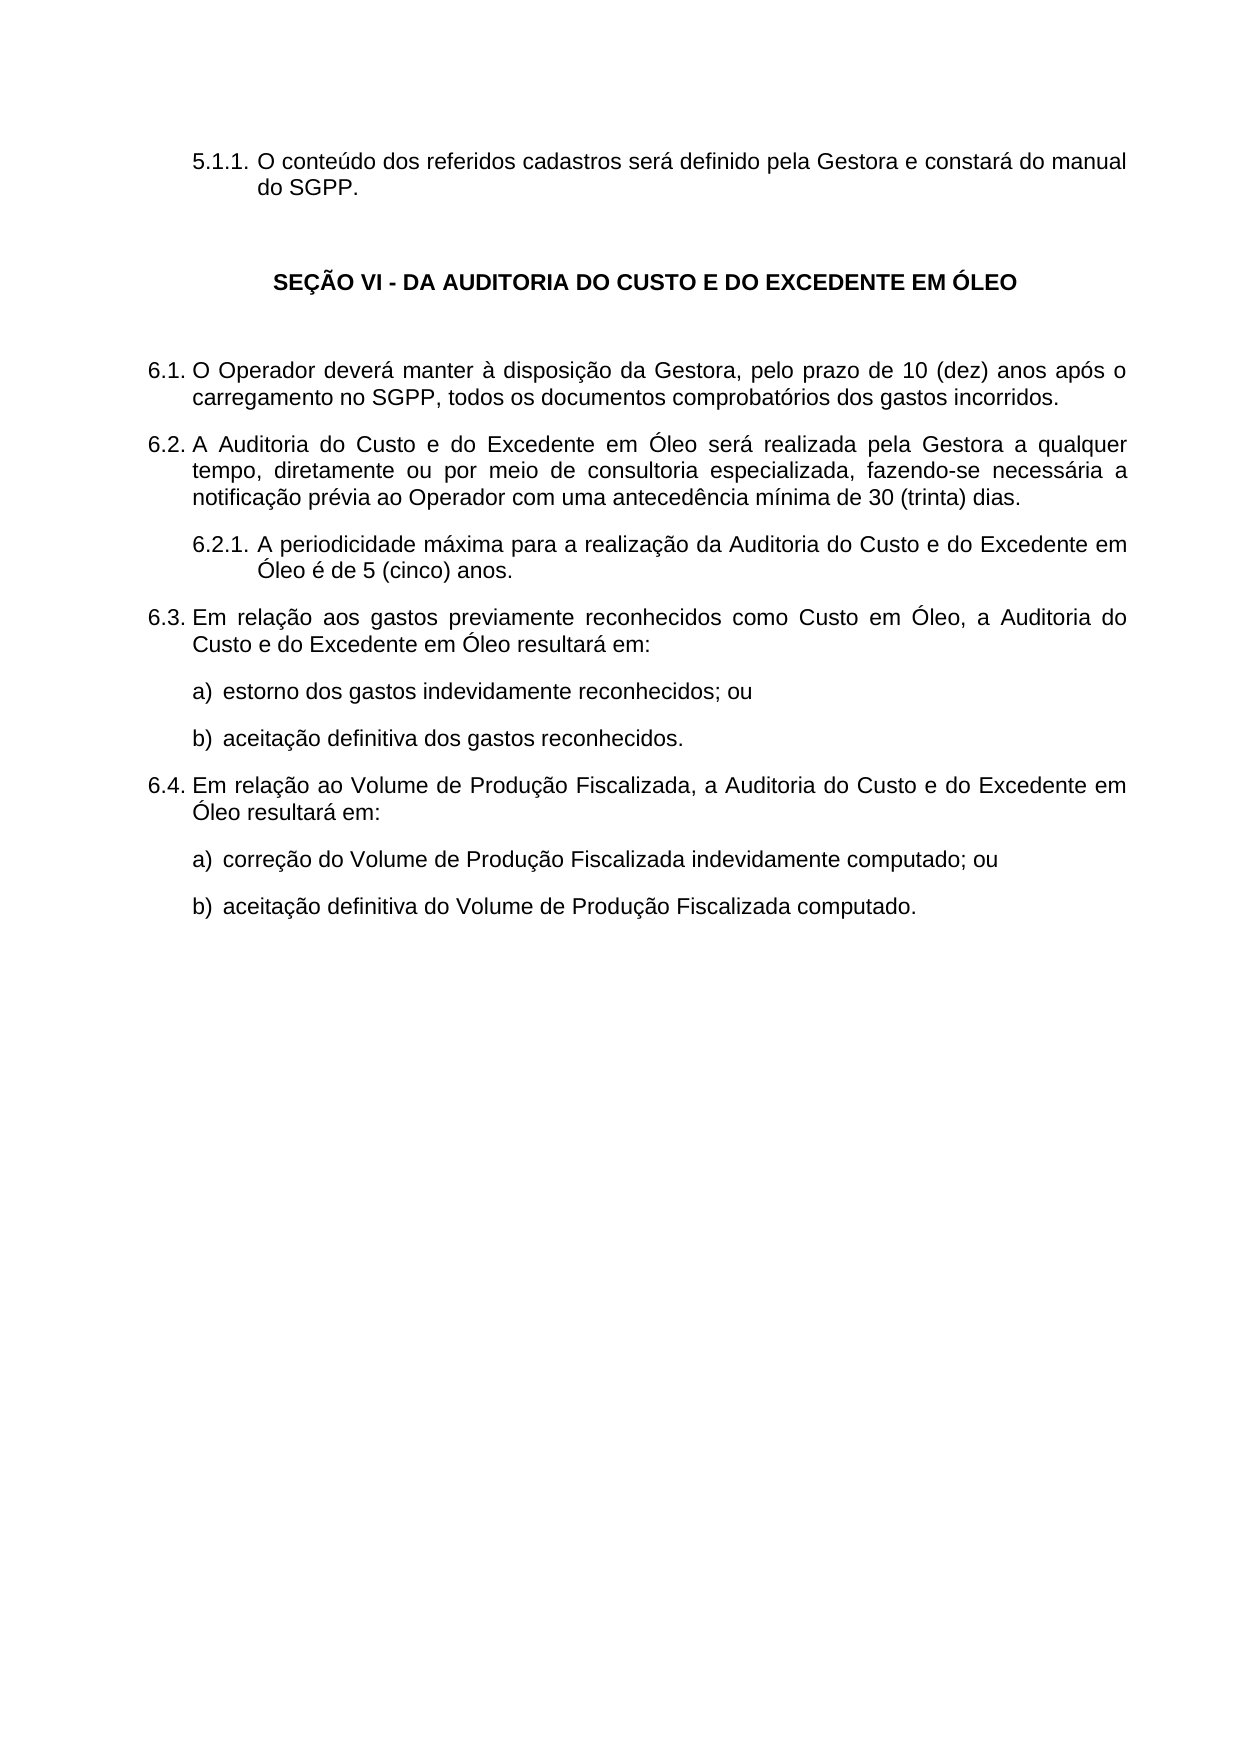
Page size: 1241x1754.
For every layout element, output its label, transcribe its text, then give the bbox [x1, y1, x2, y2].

text A Auditoria do Custo e do Excedente em Óleo será realizada pela Gestora a qualquer tempo, diretamente ou por meio de consultoria especializada, fazendo-se necessária a notificação prévia ao Operador com uma antecedência mínima de 30 (trinta) dias. [148, 431, 1128, 510]
text Seção VI - Da Auditoria do Custo e do Excedente em Óleo [148, 268, 1128, 295]
list aceitação definitiva do Volume de Produção Fiscalizada computado. [192, 893, 1128, 919]
list aceitação definitiva dos gastos reconhecidos. [192, 725, 1128, 751]
text O Operador deverá manter à disposição da Gestora, pelo prazo de 10 (dez) anos após o carregamento no SGPP, todos os documentos comprobatórios dos gastos incorridos. [148, 357, 1128, 410]
text O conteúdo dos referidos cadastros será definido pela Gestora e constará do manual do SGPP. [192, 148, 1128, 200]
list correção do Volume de Produção Fiscalizada indevidamente computado; ou [192, 846, 1128, 872]
list estorno dos gastos indevidamente reconhecidos; ou [192, 678, 1128, 704]
text A periodicidade máxima para a realização da Auditoria do Custo e do Excedente em Óleo é de 5 (cinco) anos. [192, 531, 1128, 583]
text Em relação ao Volume de Produção Fiscalizada, a Auditoria do Custo e do Excedente em Óleo resultará em: [148, 772, 1128, 825]
text Em relação aos gastos previamente reconhecidos como Custo em Óleo, a Auditoria do Custo e do Excedente em Óleo resultará em: [148, 604, 1128, 657]
